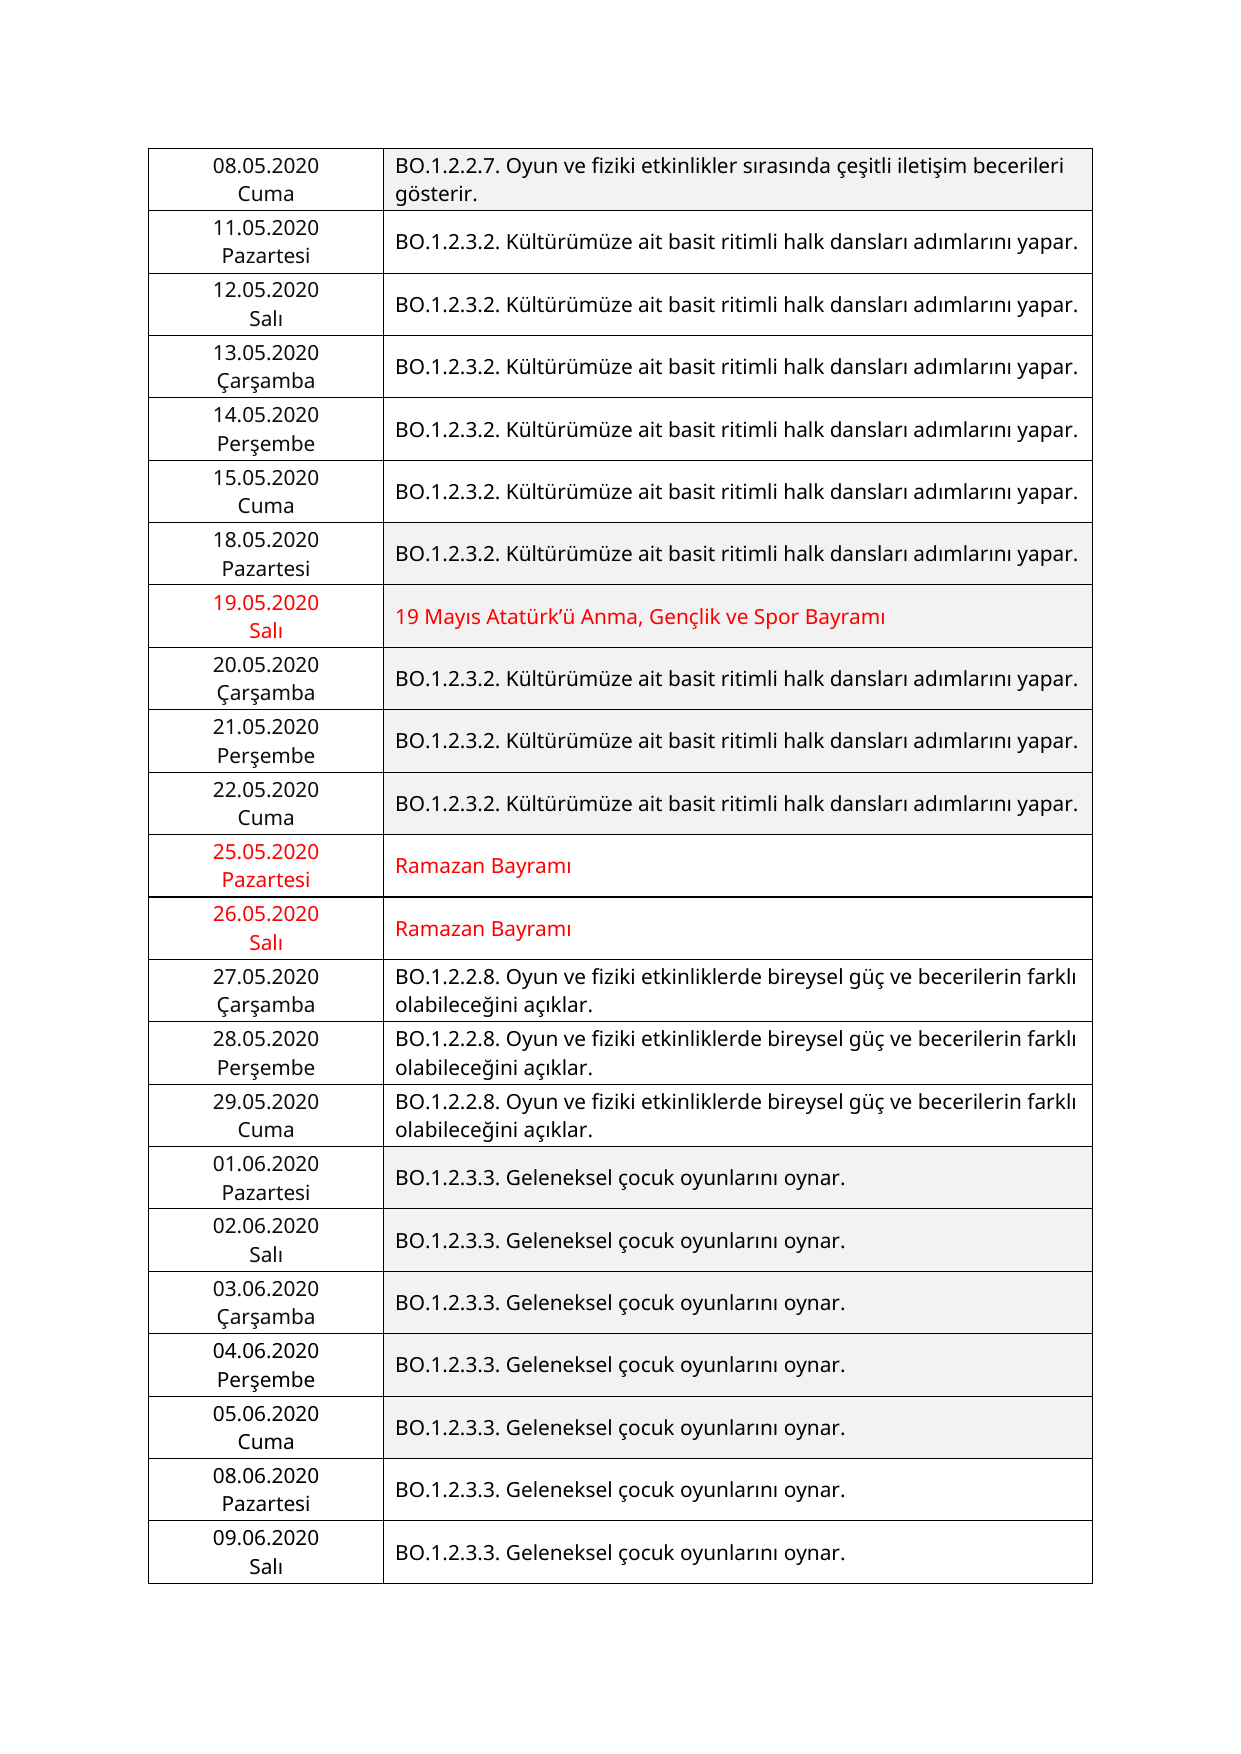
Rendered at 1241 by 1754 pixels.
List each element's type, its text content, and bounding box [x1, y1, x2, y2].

table_cell 27.05.2020 Çarşamba [149, 960, 383, 1021]
table_cell BO.1.2.2.8. Oyun ve fiziki etkinliklerde bireysel güç ve becerilerin farklı olabileceğini açıklar. [384, 960, 1092, 1021]
table_cell BO.1.2.3.3. Geleneksel çocuk oyunlarını oynar. [384, 1334, 1092, 1396]
table_cell 14.05.2020 Perşembe [149, 398, 383, 459]
table_cell BO.1.2.3.2. Kültürümüze ait basit ritimli halk dansları adımlarını yapar. [384, 773, 1092, 834]
table_cell 29.05.2020 Cuma [149, 1085, 383, 1146]
table_cell BO.1.2.3.2. Kültürümüze ait basit ritimli halk dansları adımlarını yapar. [384, 523, 1092, 584]
table_cell 18.05.2020 Pazartesi [149, 523, 383, 584]
table_cell BO.1.2.3.2. Kültürümüze ait basit ritimli halk dansları adımlarını yapar. [384, 648, 1092, 709]
table_cell 02.06.2020 Salı [149, 1209, 383, 1271]
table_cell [384, 1521, 1092, 1583]
table_cell BO.1.2.3.2. Kültürümüze ait basit ritimli halk dansları adımlarını yapar. [384, 398, 1092, 459]
table_cell 04.06.2020 Perşembe [149, 1334, 383, 1396]
table_cell 11.05.2020 Pazartesi [149, 211, 383, 272]
table_cell 08.05.2020 Cuma [149, 149, 383, 210]
table_cell BO.1.2.3.2. Kültürümüze ait basit ritimli halk dansları adımlarını yapar. [384, 336, 1092, 397]
table_cell 19 Mayıs Atatürk’ü Anma, Gençlik ve Spor Bayramı [384, 585, 1092, 647]
table_cell BO.1.2.3.2. Kültürümüze ait basit ritimli halk dansları adımlarını yapar. [384, 274, 1092, 335]
table_cell 21.05.2020 Perşembe [149, 710, 383, 772]
table_cell BO.1.2.2.8. Oyun ve fiziki etkinliklerde bireysel güç ve becerilerin farklı olabileceğini açıklar. [384, 1085, 1092, 1146]
table_cell BO.1.2.3.3. Geleneksel çocuk oyunlarını oynar. [384, 1209, 1092, 1271]
table_cell 09.06.2020 Salı [149, 1521, 383, 1583]
table_cell 15.05.2020 Cuma [149, 461, 383, 522]
table_cell 03.06.2020 Çarşamba [149, 1272, 383, 1333]
table_cell 12.05.2020 Salı [149, 274, 383, 335]
table_cell BO.1.2.3.2. Kültürümüze ait basit ritimli halk dansları adımlarını yapar. [384, 211, 1092, 272]
table_cell BO.1.2.3.2. Kültürümüze ait basit ritimli halk dansları adımlarını yapar. [384, 710, 1092, 772]
table_cell BO.1.2.3.3. Geleneksel çocuk oyunlarını oynar. [384, 1147, 1092, 1208]
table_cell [384, 149, 1092, 210]
table_cell 25.05.2020 Pazartesi [149, 835, 383, 896]
table_cell 01.06.2020 Pazartesi [149, 1147, 383, 1208]
table_cell BO.1.2.2.8. Oyun ve fiziki etkinliklerde bireysel güç ve becerilerin farklı olabileceğini açıklar. [384, 1022, 1092, 1083]
table_cell 08.06.2020 Pazartesi [149, 1459, 383, 1520]
table_cell Ramazan Bayramı [384, 835, 1092, 896]
table_cell 28.05.2020 Perşembe [149, 1022, 383, 1083]
table_cell 13.05.2020 Çarşamba [149, 336, 383, 397]
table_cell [384, 1459, 1092, 1520]
table_cell 20.05.2020 Çarşamba [149, 648, 383, 709]
table_cell 19.05.2020 Salı [149, 585, 383, 647]
table_cell BO.1.2.3.2. Kültürümüze ait basit ritimli halk dansları adımlarını yapar. [384, 461, 1092, 522]
table_cell 26.05.2020 Salı [149, 898, 383, 959]
table_cell 05.06.2020 Cuma [149, 1397, 383, 1458]
table_cell BO.1.2.3.3. Geleneksel çocuk oyunlarını oynar. [384, 1272, 1092, 1333]
table_cell 22.05.2020 Cuma [149, 773, 383, 834]
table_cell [384, 1397, 1092, 1458]
table_cell Ramazan Bayramı [384, 898, 1092, 959]
